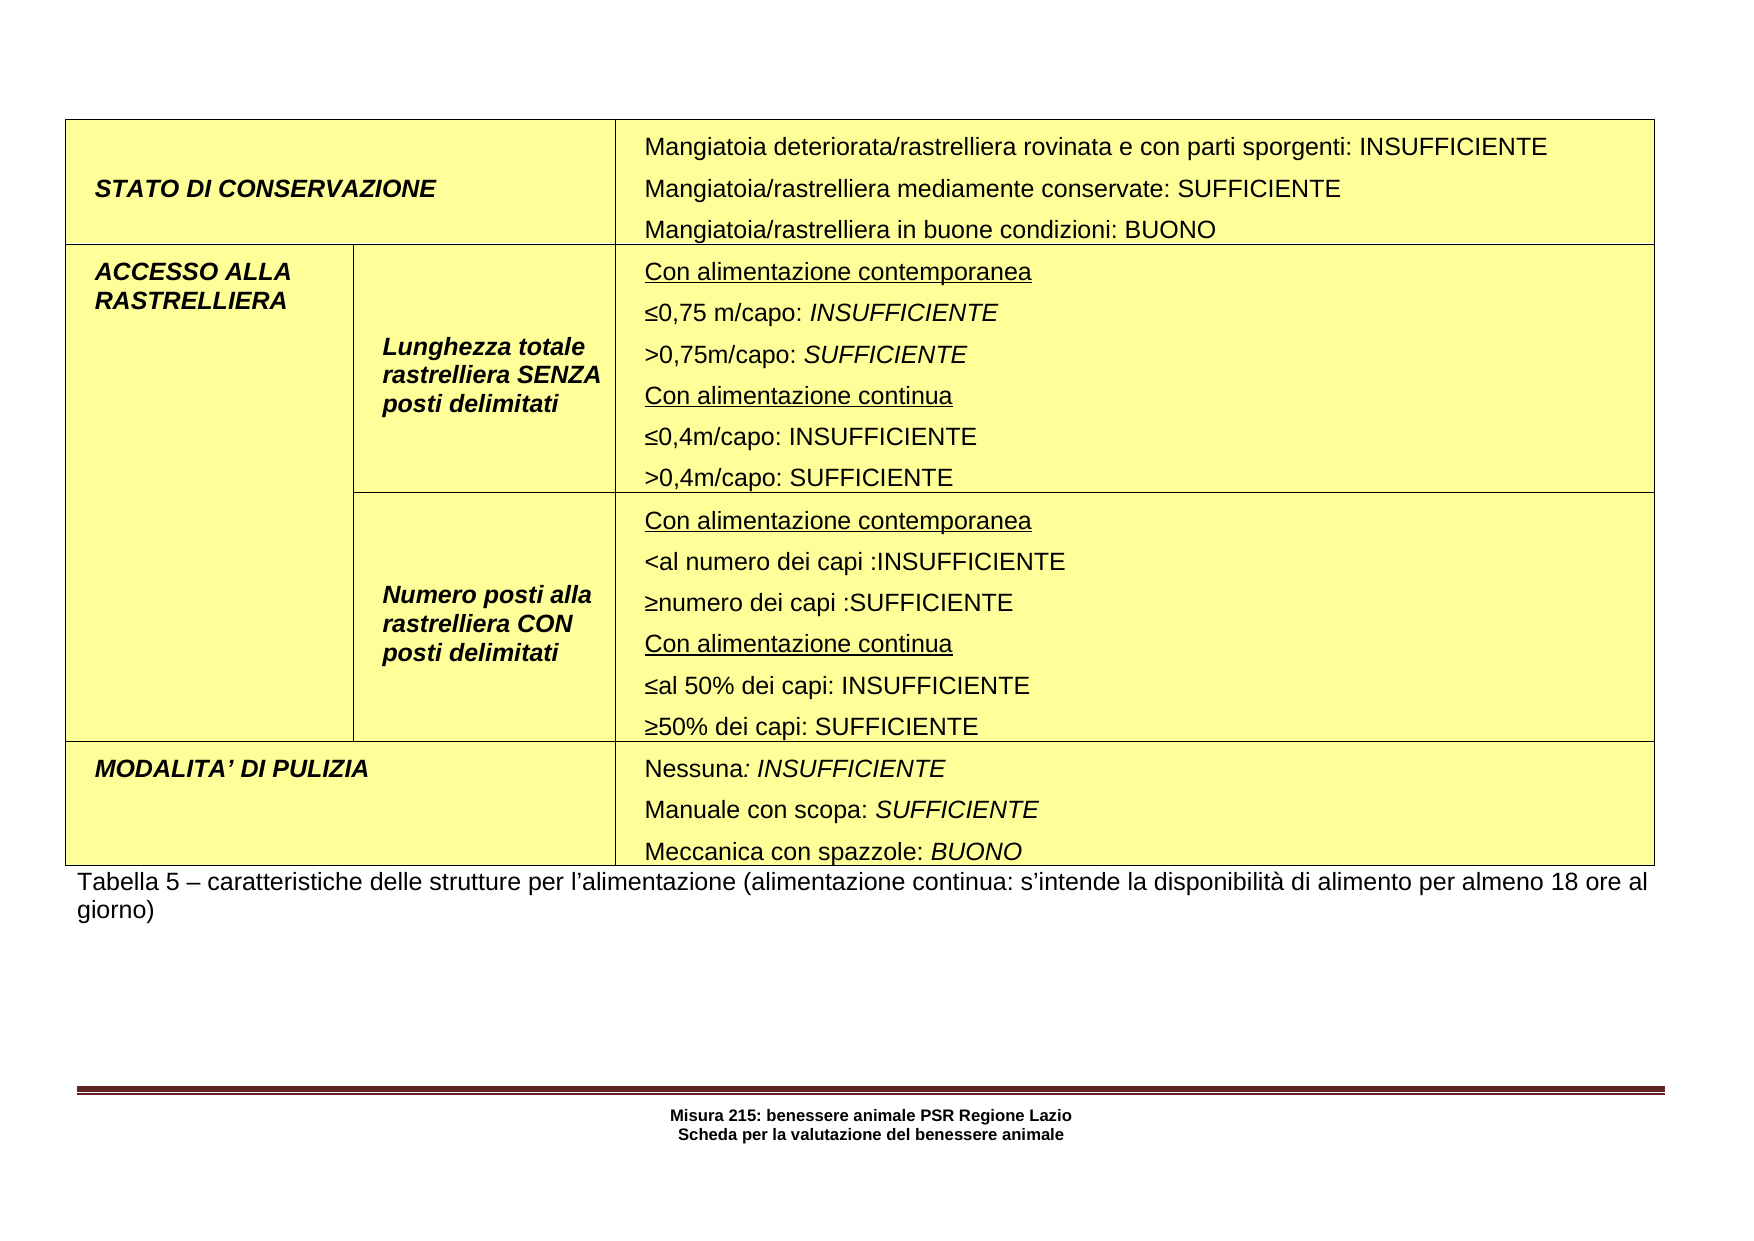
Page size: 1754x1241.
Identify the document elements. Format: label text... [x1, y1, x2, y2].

table_cell STATO DI CONSERVAZIONE [66, 120, 615, 243]
table_cell MODALITA’ DI PULIZIA [66, 742, 615, 865]
table_cell Nessuna: INSUFFICIENTE Manuale con scopa: SUFFICIENTE Meccanica con spazzole: BUONO [616, 742, 1654, 865]
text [77, 866, 1665, 924]
table_cell Lunghezza totale rastrelliera SENZA posti delimitati [354, 245, 615, 492]
table_cell Mangiatoia deteriorata/rastrelliera rovinata e con parti sporgenti: INSUFFICIENTE Mangiatoia/rastrelliera mediamente conservate: SUFFICIENTE Mangiatoia/rastrelliera in buone condizioni: BUONO [616, 120, 1654, 243]
table_cell Con alimentazione contemporanea <al numero dei capi :INSUFFICIENTE ≥numero dei capi :SUFFICIENTE Con alimentazione continua ≤al 50% dei capi: INSUFFICIENTE ≥50% dei capi: SUFFICIENTE [616, 493, 1654, 741]
table_cell ACCESSO ALLA RASTRELLIERA [66, 245, 353, 741]
table_cell Con alimentazione contemporanea ≤0,75 m/capo: INSUFFICIENTE >0,75m/capo: SUFFICIENTE Con alimentazione continua ≤0,4m/capo: INSUFFICIENTE >0,4m/capo: SUFFICIENTE [616, 245, 1654, 492]
table_cell Numero posti alla rastrelliera CON posti delimitati [354, 493, 615, 741]
